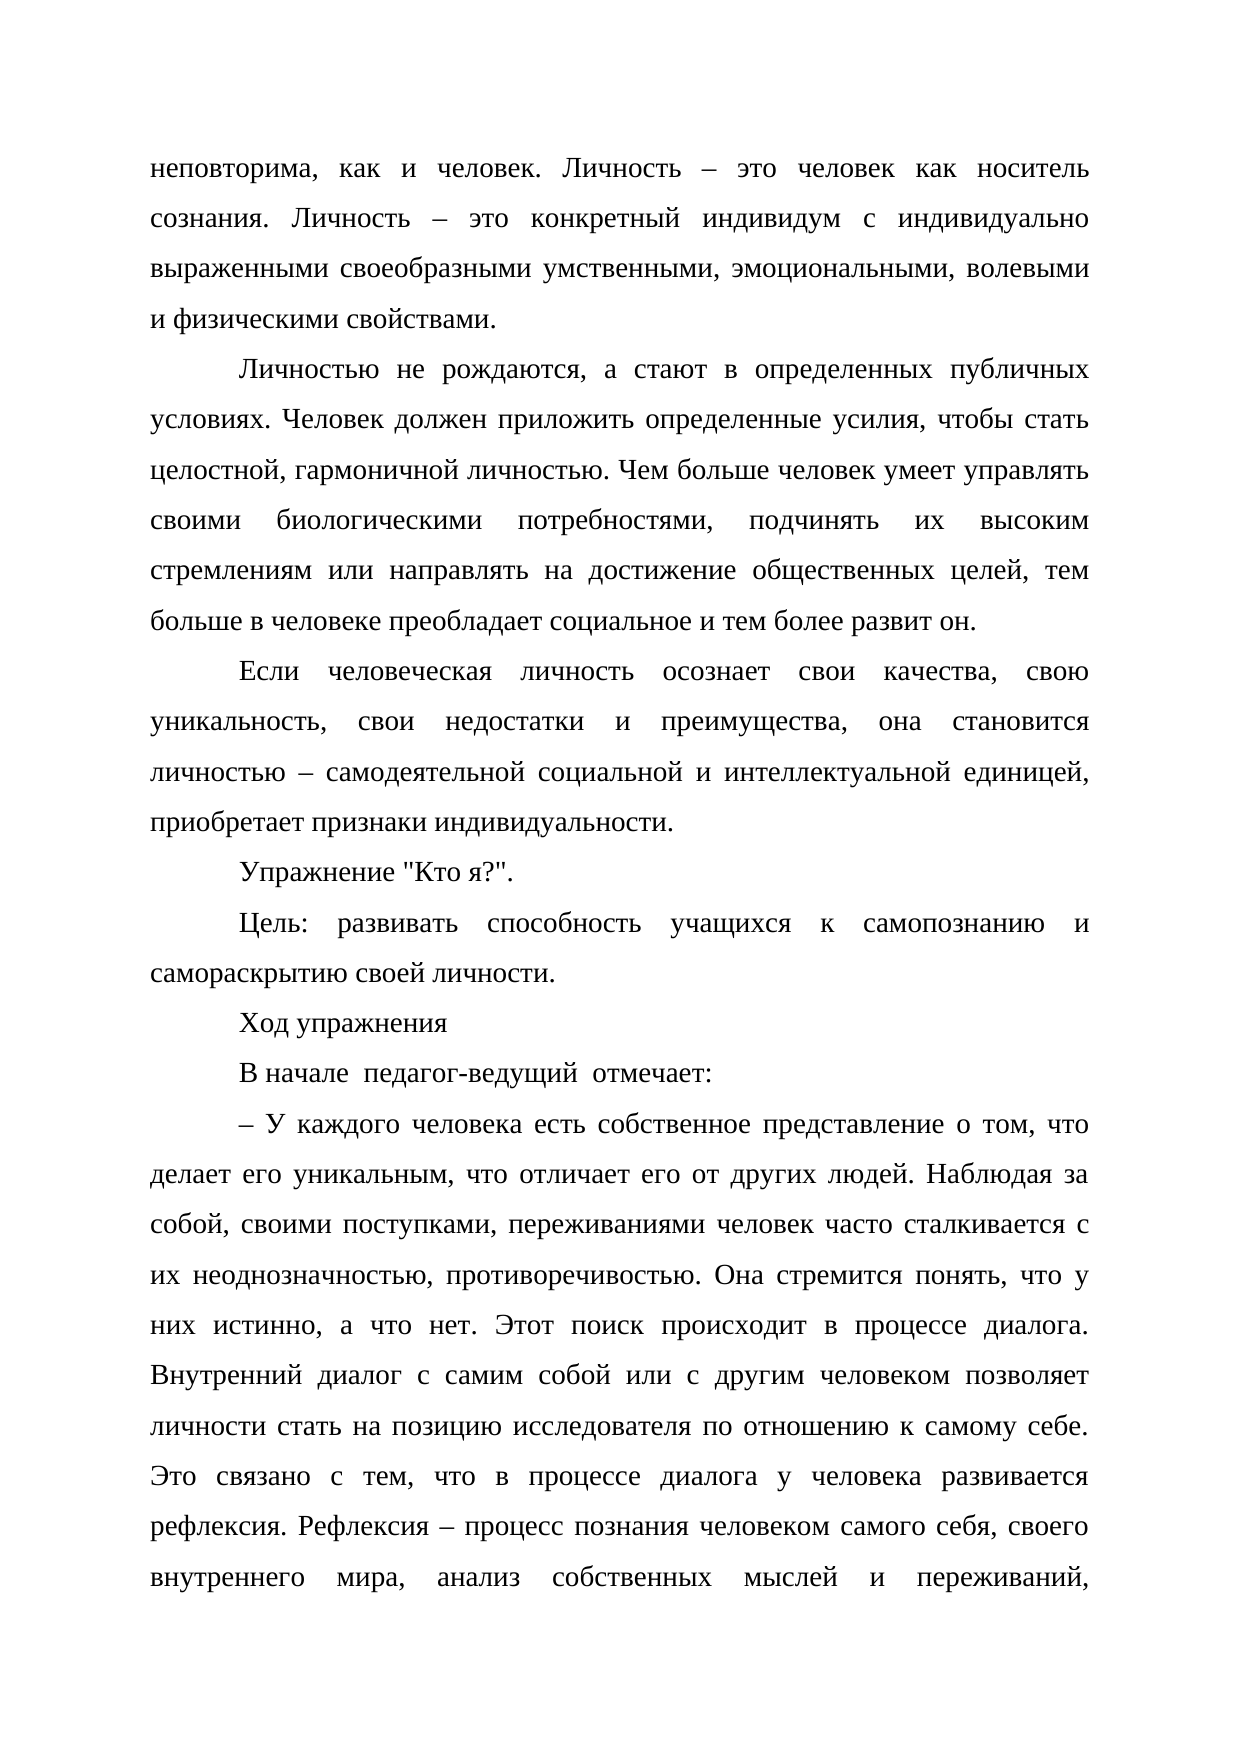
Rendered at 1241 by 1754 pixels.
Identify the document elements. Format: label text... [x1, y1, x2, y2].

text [150, 150, 1090, 334]
text В начале педагог-ведущий отмечает: [150, 1056, 1090, 1089]
text Ход упражнения [150, 1005, 1090, 1039]
text Цель: развивать способность учащихся к самопознанию и самораскрытию своей личности. [150, 905, 1090, 988]
text Если человеческая личность осознает свои качества, свою уникальность, свои недостатки и преимущества, она становится личностью – самодеятельной социальной и интеллектуальной единицей, приобретает признаки индивидуальности. [150, 653, 1090, 838]
text Личностью не рождаются, а стают в определенных публичных условиях. Человек должен приложить определенные усилия, чтобы стать целостной, гармоничной личностью. Чем больше человек умеет управлять своими биологическими потребностями, подчинять их высоким стремлениям или направлять на достижение общественных целей, тем больше в человеке преобладает социальное и тем более развит он. [150, 351, 1090, 636]
text Упражнение "Кто я?". [150, 854, 1090, 888]
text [150, 1106, 1090, 1592]
